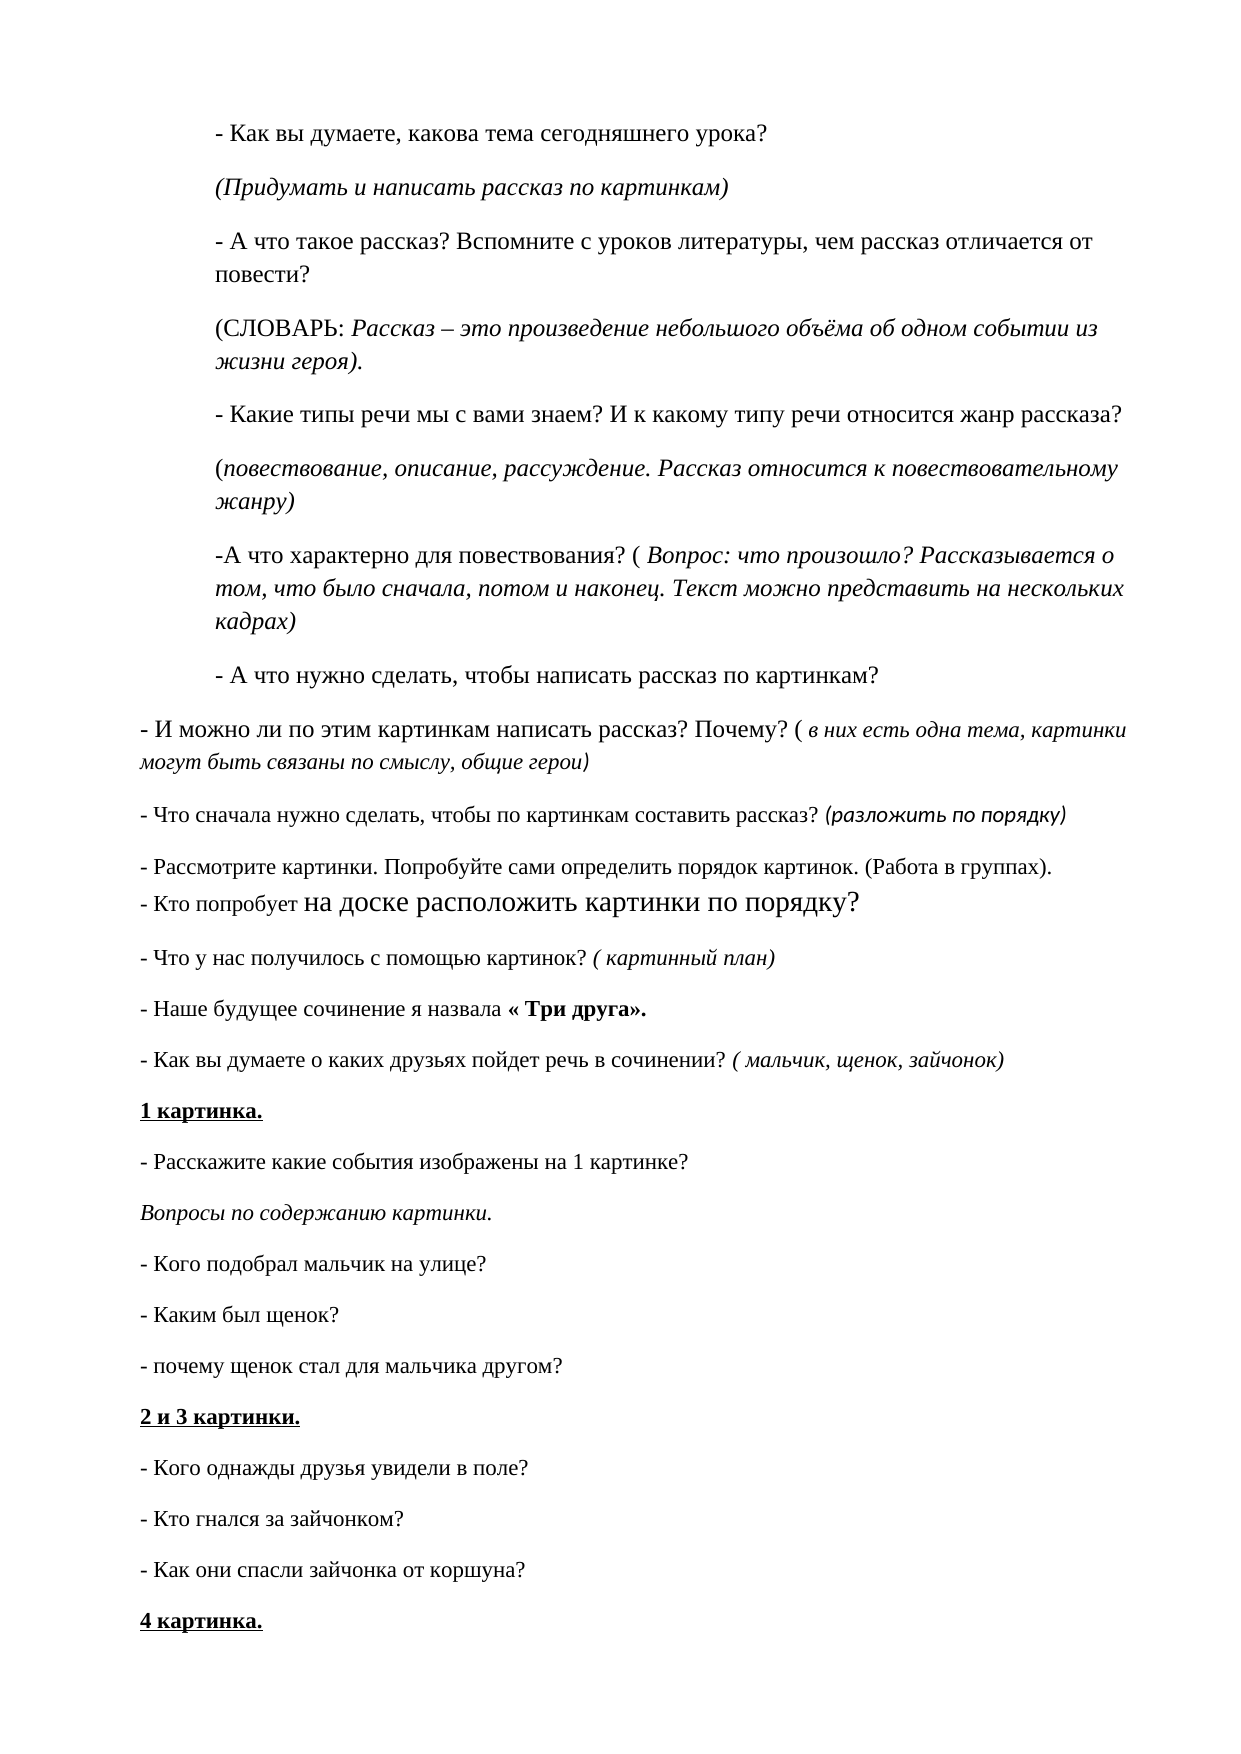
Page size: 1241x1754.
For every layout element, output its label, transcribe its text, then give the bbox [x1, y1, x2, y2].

text - Как вы думаете, какова тема сегодняшнего урока? [215, 118, 1152, 147]
text (Придумать и написать рассказ по картинкам) [215, 172, 1152, 201]
text -А что характерно для повествования? ( Вопрос: что произошло? Рассказывается о том, что было сначала, потом и наконец. Текст можно представить на нескольких кадрах) [215, 540, 1152, 635]
text 1 картинка. [140, 1097, 1152, 1123]
text - А что такое рассказ? Вспомните с уроков литературы, чем рассказ отличается от повести? [215, 226, 1152, 288]
text Вопросы по содержанию картинки. [140, 1199, 1152, 1225]
text - Кого однажды друзья увидели в поле? [140, 1454, 1152, 1481]
text - Рассмотрите картинки. Попробуйте сами определить порядок картинок. (Работа в группах). - Кто попробует на доске расположить картинки по порядку? [140, 853, 1152, 918]
text - Как вы думаете о каких друзьях пойдет речь в сочинении? ( мальчик, щенок, зайчонок) [140, 1046, 1152, 1072]
text 4 картинка. [140, 1607, 1152, 1634]
text - Что сначала нужно сделать, чтобы по картинкам составить рассказ? (разложить по порядку) [140, 800, 1152, 828]
text (СЛОВАРЬ: Рассказ – это произведение небольшого объёма об одном событии из жизни героя). [215, 313, 1152, 374]
text - Наше будущее сочинение я назвала « Три друга». [140, 995, 1152, 1021]
text - Какие типы речи мы с вами знаем? И к какому типу речи относится жанр рассказа? [215, 399, 1152, 428]
text - почему щенок стал для мальчика другом? [140, 1352, 1152, 1378]
text - Кого подобрал мальчик на улице? [140, 1250, 1152, 1276]
text - А что нужно сделать, чтобы написать рассказ по картинкам? [215, 660, 1152, 689]
text (повествование, описание, рассуждение. Рассказ относится к повествовательному жанру) [215, 453, 1152, 515]
text - И можно ли по этим картинкам написать рассказ? Почему? ( в них есть одна тема, картинки могут быть связаны по смыслу, общие герои) [140, 714, 1152, 775]
text - Расскажите какие события изображены на 1 картинке? [140, 1148, 1152, 1174]
text 2 и 3 картинки. [140, 1403, 1152, 1429]
text - Что у нас получилось с помощью картинок? ( картинный план) [140, 944, 1152, 970]
text - Кто гнался за зайчонком? [140, 1505, 1152, 1532]
text - Как они спасли зайчонка от коршуна? [140, 1556, 1152, 1583]
text - Каким был щенок? [140, 1301, 1152, 1327]
